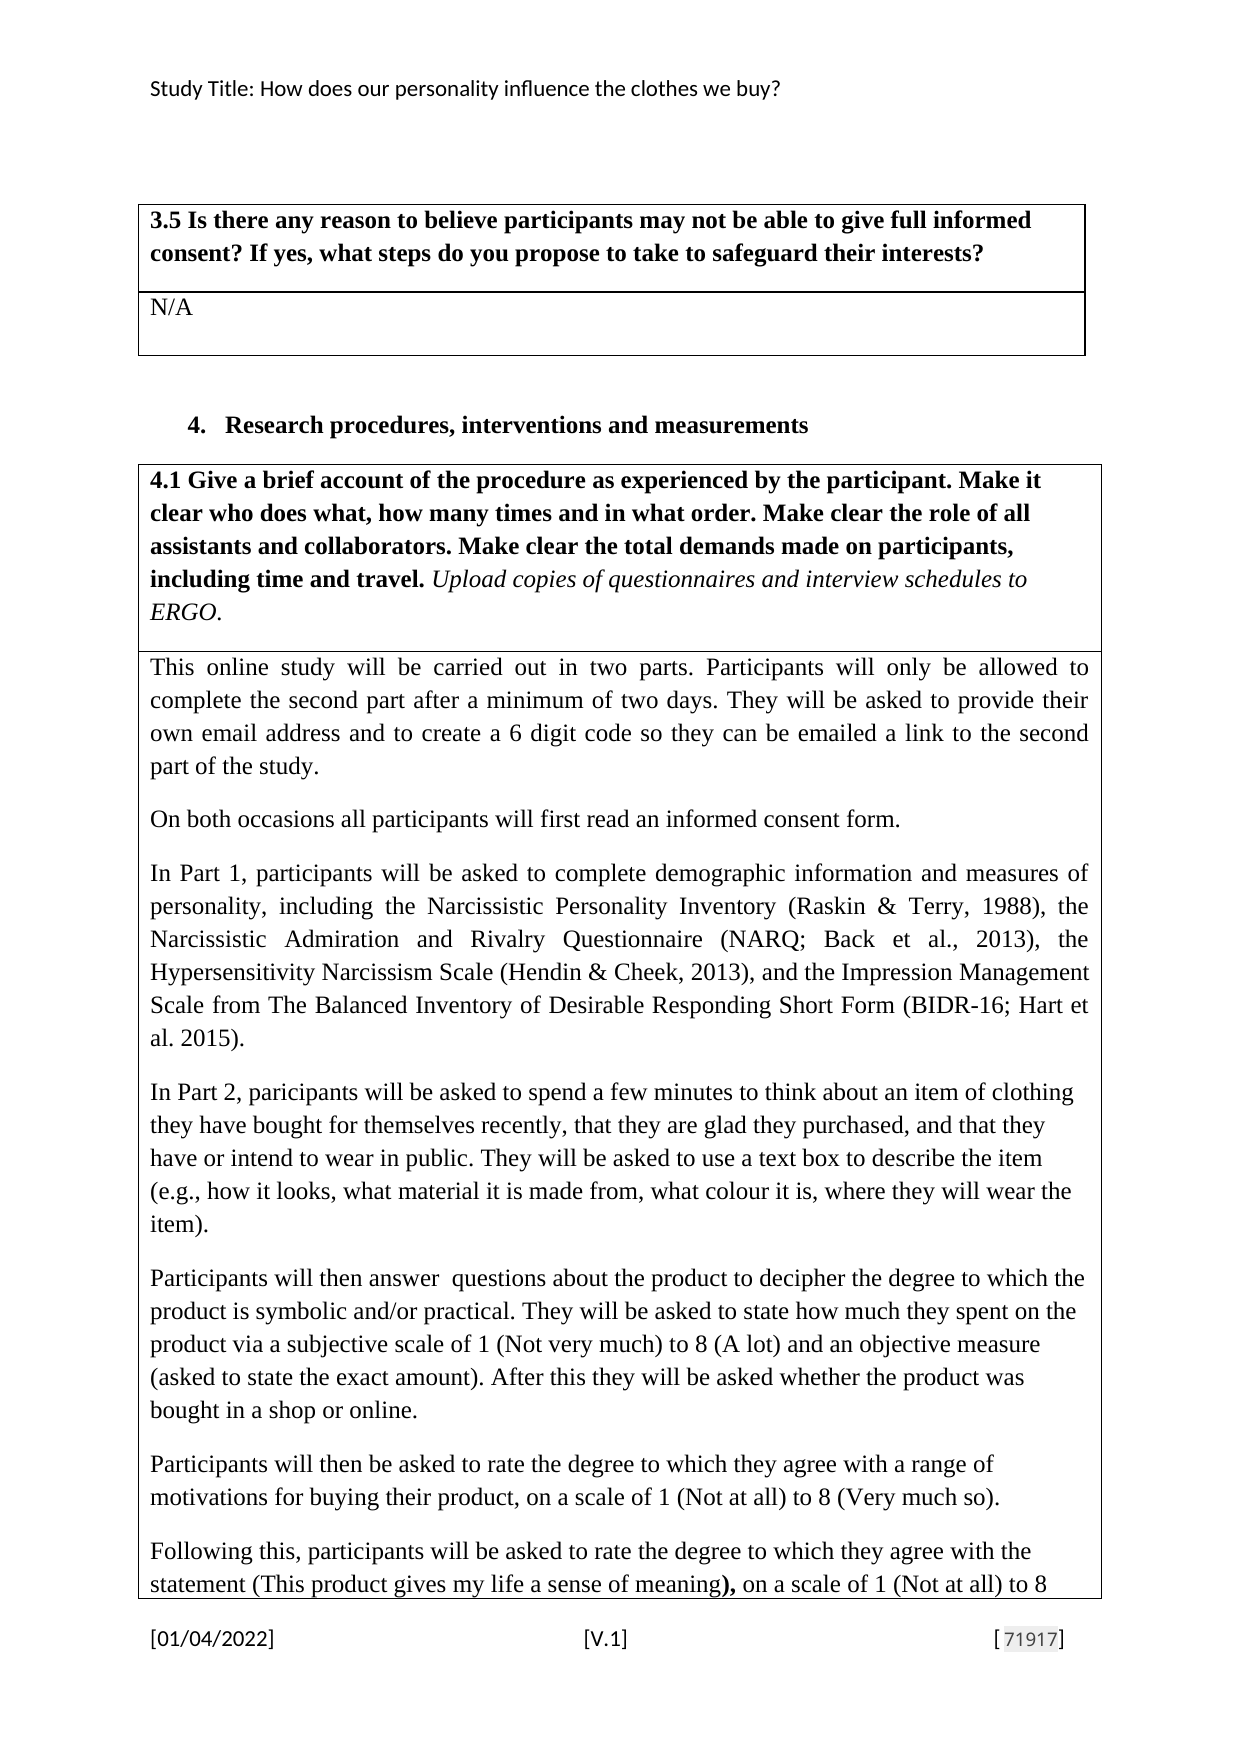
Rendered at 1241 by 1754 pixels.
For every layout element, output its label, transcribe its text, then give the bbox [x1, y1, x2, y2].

list Research procedures, interventions and measurements [187, 410, 1090, 439]
table_header 3.5 Is there any reason to believe participants may not be able to give full informed consent? If yes, what steps do you propose to take to safeguard their interests? [139, 205, 1084, 291]
table_header 4.1 Give a brief account of the procedure as experienced by the participant. Make it clear who does what, how many times and in what order. Make clear the role of all assistants and collaborators. Make clear the total demands made on participants, including time and travel. Upload copies of questionnaires and interview schedules to ERGO. [139, 465, 1101, 651]
table_cell N/A [139, 293, 1084, 355]
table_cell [139, 652, 1101, 1598]
